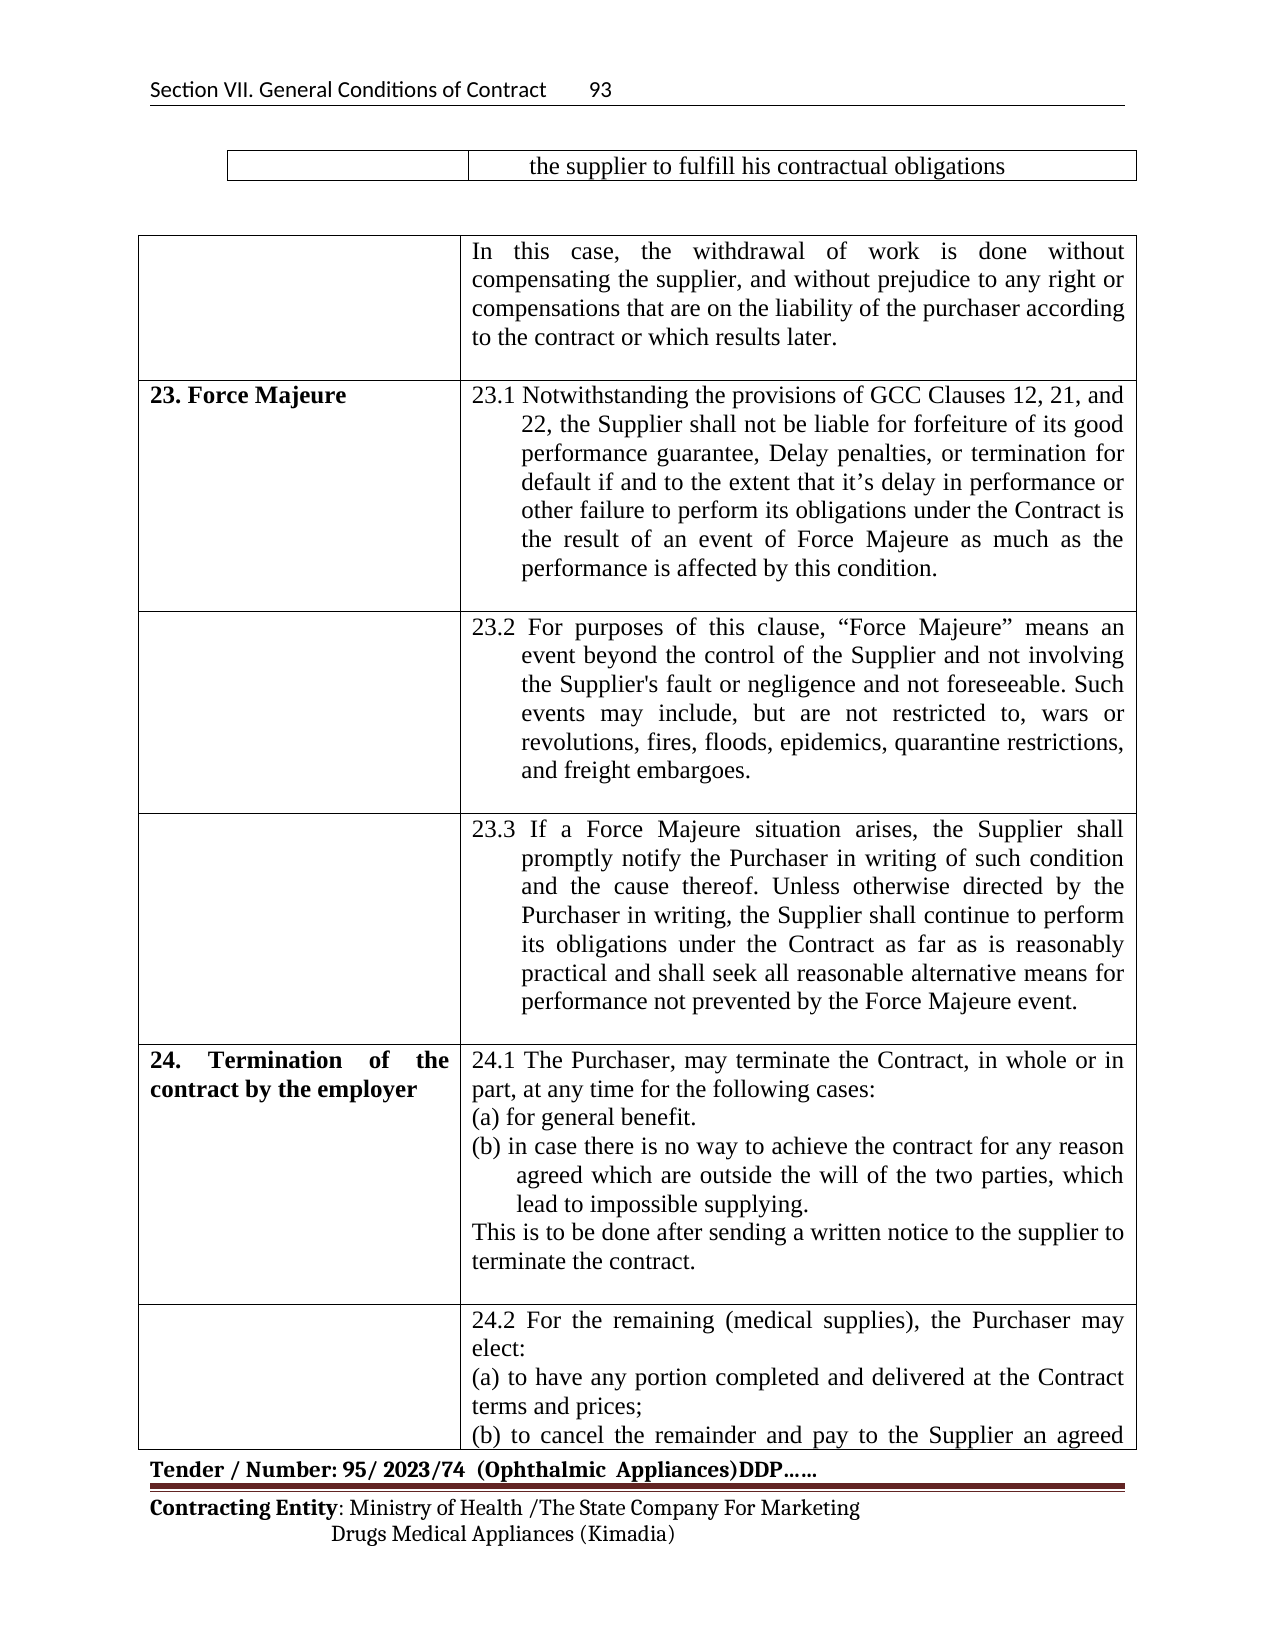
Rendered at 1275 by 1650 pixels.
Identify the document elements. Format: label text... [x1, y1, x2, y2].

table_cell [469, 151, 1136, 180]
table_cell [461, 1305, 1136, 1448]
table_header In this case, the withdrawal of work is done without compensating the supplier, and without prejudice to any right or compensations that are on the liability of the purchaser according to the contract or which results later. [461, 236, 1136, 379]
table_cell 24. Termination of the contract by the employer [139, 1045, 460, 1304]
table_cell [139, 814, 460, 1044]
table_cell 23.1 Notwithstanding the provisions of GCC Clauses 12, 21, and 22, the Supplier shall not be liable for forfeiture of its good performance guarantee, Delay penalties, or termination for default if and to the extent that it’s delay in performance or other failure to perform its obligations under the Contract is the result of an event of Force Majeure as much as the performance is affected by this condition. [461, 381, 1136, 611]
table_cell [139, 1305, 460, 1448]
table_cell 23.2 For purposes of this clause, “Force Majeure” means an event beyond the control of the Supplier and not involving the Supplier's fault or negligence and not foreseeable. Such events may include, but are not restricted to, wars or revolutions, fires, floods, epidemics, quarantine restrictions, and freight embargoes. [461, 612, 1136, 813]
table_header [139, 236, 460, 379]
table_cell [139, 612, 460, 813]
table_cell 24.1 The Purchaser, may terminate the Contract, in whole or in part, at any time for the following cases: (a) for general benefit. (b) in case there is no way to achieve the contract for any reason agreed which are outside the will of the two parties, which lead to impossible supplying. This is to be done after sending a written notice to the supplier to terminate the contract. [461, 1045, 1136, 1304]
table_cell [228, 151, 468, 180]
table_cell 23. Force Majeure [139, 381, 460, 611]
table_cell 23.3 If a Force Majeure situation arises, the Supplier shall promptly notify the Purchaser in writing of such condition and the cause thereof. Unless otherwise directed by the Purchaser in writing, the Supplier shall continue to perform its obligations under the Contract as far as is reasonably practical and shall seek all reasonable alternative means for performance not prevented by the Force Majeure event. [461, 814, 1136, 1044]
